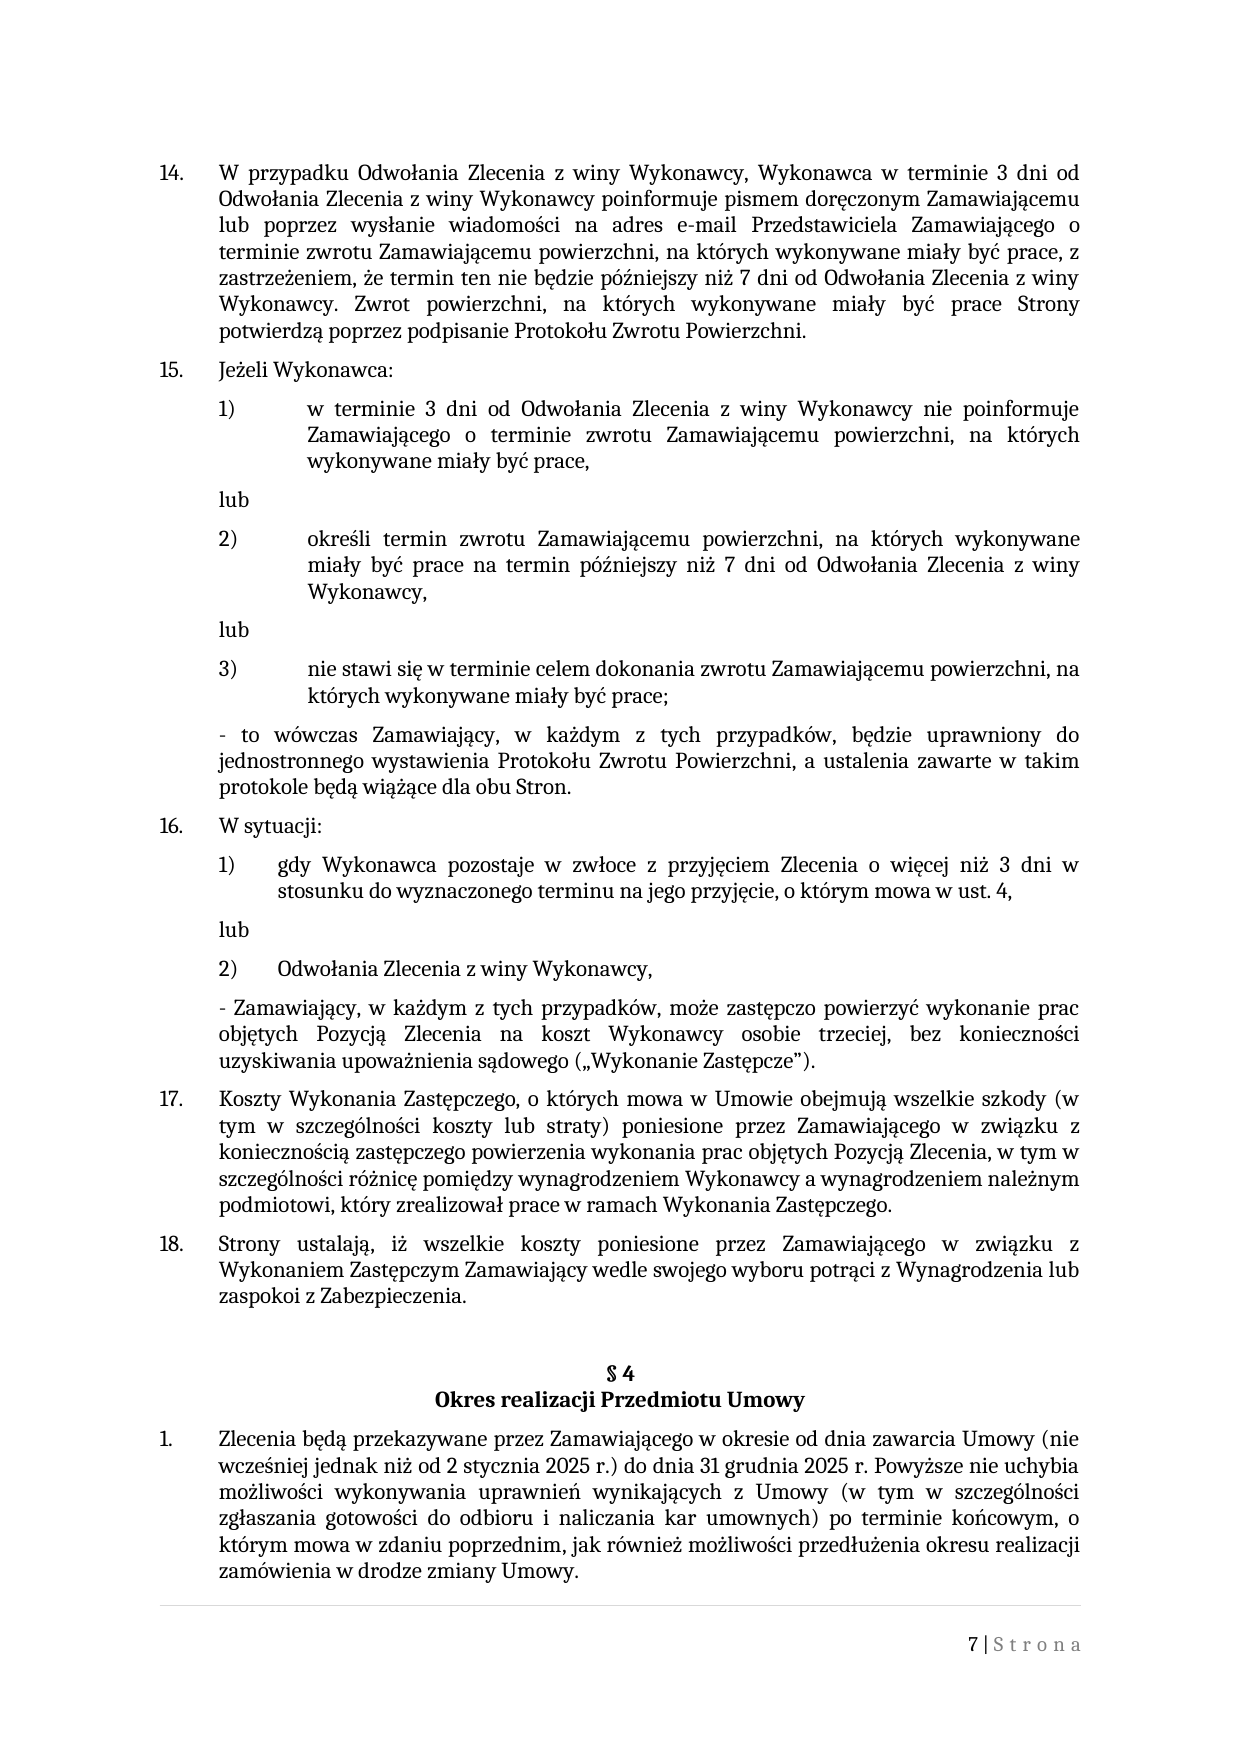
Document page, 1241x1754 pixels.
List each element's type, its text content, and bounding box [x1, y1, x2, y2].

text 3) nie stawi się w terminie celem dokonania zwrotu Zamawiającemu powierzchni, na których wykonywane miały być prace; [218, 656, 1081, 709]
list Jeżeli Wykonawca: [159, 356, 1081, 383]
text lub [218, 617, 1081, 644]
text 17. Koszty Wykonania Zastępczego, o których mowa w Umowie obejmują wszelkie szkody (w tym w szczególności koszty lub straty) poniesione przez Zamawiającego w związku z koniecznością zastępczego powierzenia wykonania prac objętych Pozycją Zlecenia, w tym w szczególności różnicę pomiędzy wynagrodzeniem Wykonawcy a wynagrodzeniem należnym podmiotowi, który zrealizował prace w ramach Wykonania Zastępczego. [159, 1086, 1081, 1218]
text lub [218, 917, 1081, 943]
text lub [218, 487, 1081, 513]
text - Zamawiający, w każdym z tych przypadków, może zastępczo powierzyć wykonanie prac objętych Pozycją Zlecenia na koszt Wykonawcy osobie trzeciej, bez konieczności uzyskiwania upoważnienia sądowego („Wykonanie Zastępcze”). [218, 995, 1081, 1074]
text § 4 Okres realizacji Przedmiotu Umowy [159, 1361, 1081, 1414]
text 2) Odwołania Zlecenia z winy Wykonawcy, [218, 956, 1081, 982]
list Zlecenia będą przekazywane przez Zamawiającego w okresie od dnia zawarcia Umowy (nie wcześniej jednak niż od 2 stycznia 2025 r.) do dnia 31 grudnia 2025 r. Powyższe nie uchybia możliwości wykonywania uprawnień wynikających z Umowy (w tym w szczególności zgłaszania gotowości do odbioru i naliczania kar umownych) po terminie końcowym, o którym mowa w zdaniu poprzednim, jak również możliwości przedłużenia okresu realizacji zamówienia w drodze zmiany Umowy. [159, 1426, 1081, 1584]
text 2) określi termin zwrotu Zamawiającemu powierzchni, na których wykonywane miały być prace na termin późniejszy niż 7 dni od Odwołania Zlecenia z winy Wykonawcy, [218, 526, 1081, 605]
text 1) w terminie 3 dni od Odwołania Zlecenia z winy Wykonawcy nie poinformuje Zamawiającego o terminie zwrotu Zamawiającemu powierzchni, na których wykonywane miały być prace, [218, 395, 1081, 474]
text - to wówczas Zamawiający, w każdym z tych przypadków, będzie uprawniony do jednostronnego wystawienia Protokołu Zwrotu Powierzchni, a ustalenia zawarte w takim protokole będą wiążące dla obu Stron. [218, 721, 1081, 800]
text 18. Strony ustalają, iż wszelkie koszty poniesione przez Zamawiającego w związku z Wykonaniem Zastępczym Zamawiający wedle swojego wyboru potrąci z Wynagrodzenia lub zaspokoi z Zabezpieczenia. [159, 1231, 1081, 1309]
list W sytuacji: [159, 813, 1081, 839]
list W przypadku Odwołania Zlecenia z winy Wykonawcy, Wykonawca w terminie 3 dni od Odwołania Zlecenia z winy Wykonawcy poinformuje pismem doręczonym Zamawiającemu lub poprzez wysłanie wiadomości na adres e-mail Przedstawiciela Zamawiającego o terminie zwrotu Zamawiającemu powierzchni, na których wykonywane miały być prace, z zastrzeżeniem, że termin ten nie będzie późniejszy niż 7 dni od Odwołania Zlecenia z winy Wykonawcy. Zwrot powierzchni, na których wykonywane miały być prace Strony potwierdzą poprzez podpisanie Protokołu Zwrotu Powierzchni. [159, 159, 1081, 344]
text 1) gdy Wykonawca pozostaje w zwłoce z przyjęciem Zlecenia o więcej niż 3 dni w stosunku do wyznaczonego terminu na jego przyjęcie, o którym mowa w ust. 4, [218, 852, 1081, 904]
